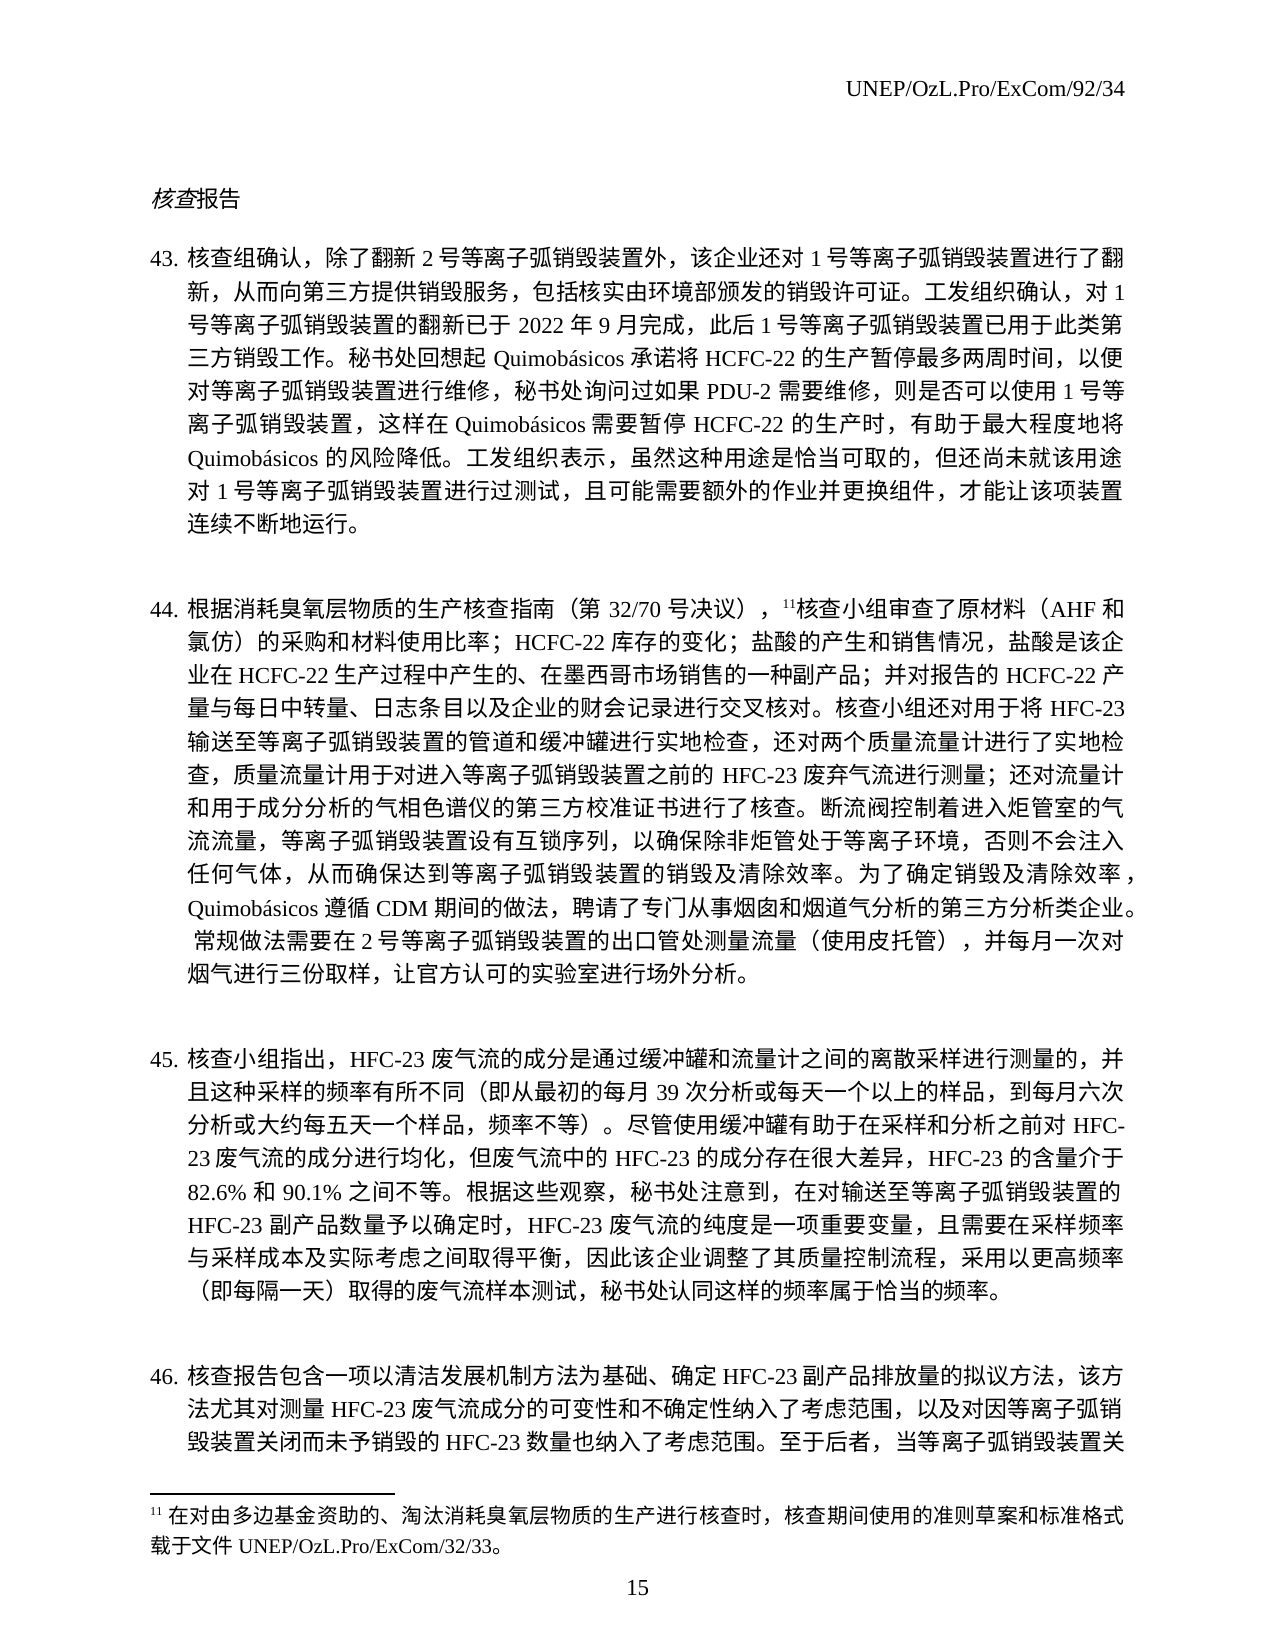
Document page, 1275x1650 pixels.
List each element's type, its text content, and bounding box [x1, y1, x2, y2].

list 核查小组指出，HFC-23 废气流的成分是通过缓冲罐和流量计之间的离散采样进行测量的，并且这种采样的频率有所不同（即从最初的每月 39 次分析或每天一个以上的样品，到每月六次分析或大约每五天一个样品，频率不等）。尽管使用缓冲罐有助于在采样和分析之前对HFC-23废气流的成分进行均化，但废气流中的 HFC-23 的成分存在很大差异，HFC-23 的含量介于 82.6% 和 90.1% 之间不等。根据这些观察，秘书处注意到，在对输送至等离子弧销毁装置的 HFC-23 副产品数量予以确定时，HFC-23 废气流的纯度是一项重要变量，且需要在采样频率与采样成本及实际考虑之间取得平衡，因此该企业调整了其质量控制流程，采用以更高频率（即每隔一天）取得的废气流样本测试，秘书处认同这样的频率属于恰当的频率。 [150, 1041, 1125, 1306]
text 核查报告 [150, 180, 1125, 214]
subtitle 根据消耗臭氧层物质的生产核查指南（第 32/70 号决议），核查小组审查了原材料（AHF 和氯仿）的采购和材料使用比率；HCFC-22 库存的变化；盐酸的产生和销售情况，盐酸是该企业在HCFC-22 生产过程中产生的、在墨西哥市场销售的一种副产品；并对报告的 HCFC-22 产量与每日中转量、日志条目以及企业的财会记录进行交叉核对。核查小组还对用于将 HFC-23 输送至等离子弧销毁装置的管道和缓冲罐进行实地检查，还对两个质量流量计进行了实地检查，质量流量计用于对进入等离子弧销毁装置之前的 HFC-23 废弃气流进行测量；还对流量计和用于成分分析的气相色谱仪的第三方校准证书进行了核查。断流阀控制着进入炬管室的气流流量，等离子弧销毁装置设有互锁序列，以确保除非炬管处于等离子环境，否则不会注入任何气体，从而确保达到等离子弧销毁装置的销毁及清除效率。为了确定销毁及清除效率，Quimobásicos 遵循 CDM 期间的做法，聘请了专门从事烟囱和烟道气分析的第三方分析类企业。 常规做法需要在2号等离子弧销毁装置的出口管处测量流量（使用皮托管），并每月一次对烟气进行三份取样，让官方认可的实验室进行场外分析。 [150, 591, 1125, 989]
subtitle 核查组确认，除了翻新2号等离子弧销毁装置外，该企业还对1号等离子弧销毁装置进行了翻新，从而向第三方提供销毁服务，包括核实由环境部颁发的销毁许可证。工发组织确认，对1号等离子弧销毁装置的翻新已于 2022 年 9 月完成，此后1号等离子弧销毁装置已用于此类第三方销毁工作。秘书处回想起 Quimobásicos 承诺将 HCFC-22 的生产暂停最多两周时间，以便对等离子弧销毁装置进行维修，秘书处询问过如果 PDU-2 需要维修，则是否可以使用1号等离子弧销毁装置，这样在Quimobásicos需要暂停 HCFC-22 的生产时，有助于最大程度地将 Quimobásicos 的风险降低。工发组织表示，虽然这种用途是恰当可取的，但还尚未就该用途对 1号等离子弧销毁装置进行过测试，且可能需要额外的作业并更换组件，才能让该项装置连续不断地运行。 [150, 240, 1125, 539]
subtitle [150, 1358, 1125, 1457]
